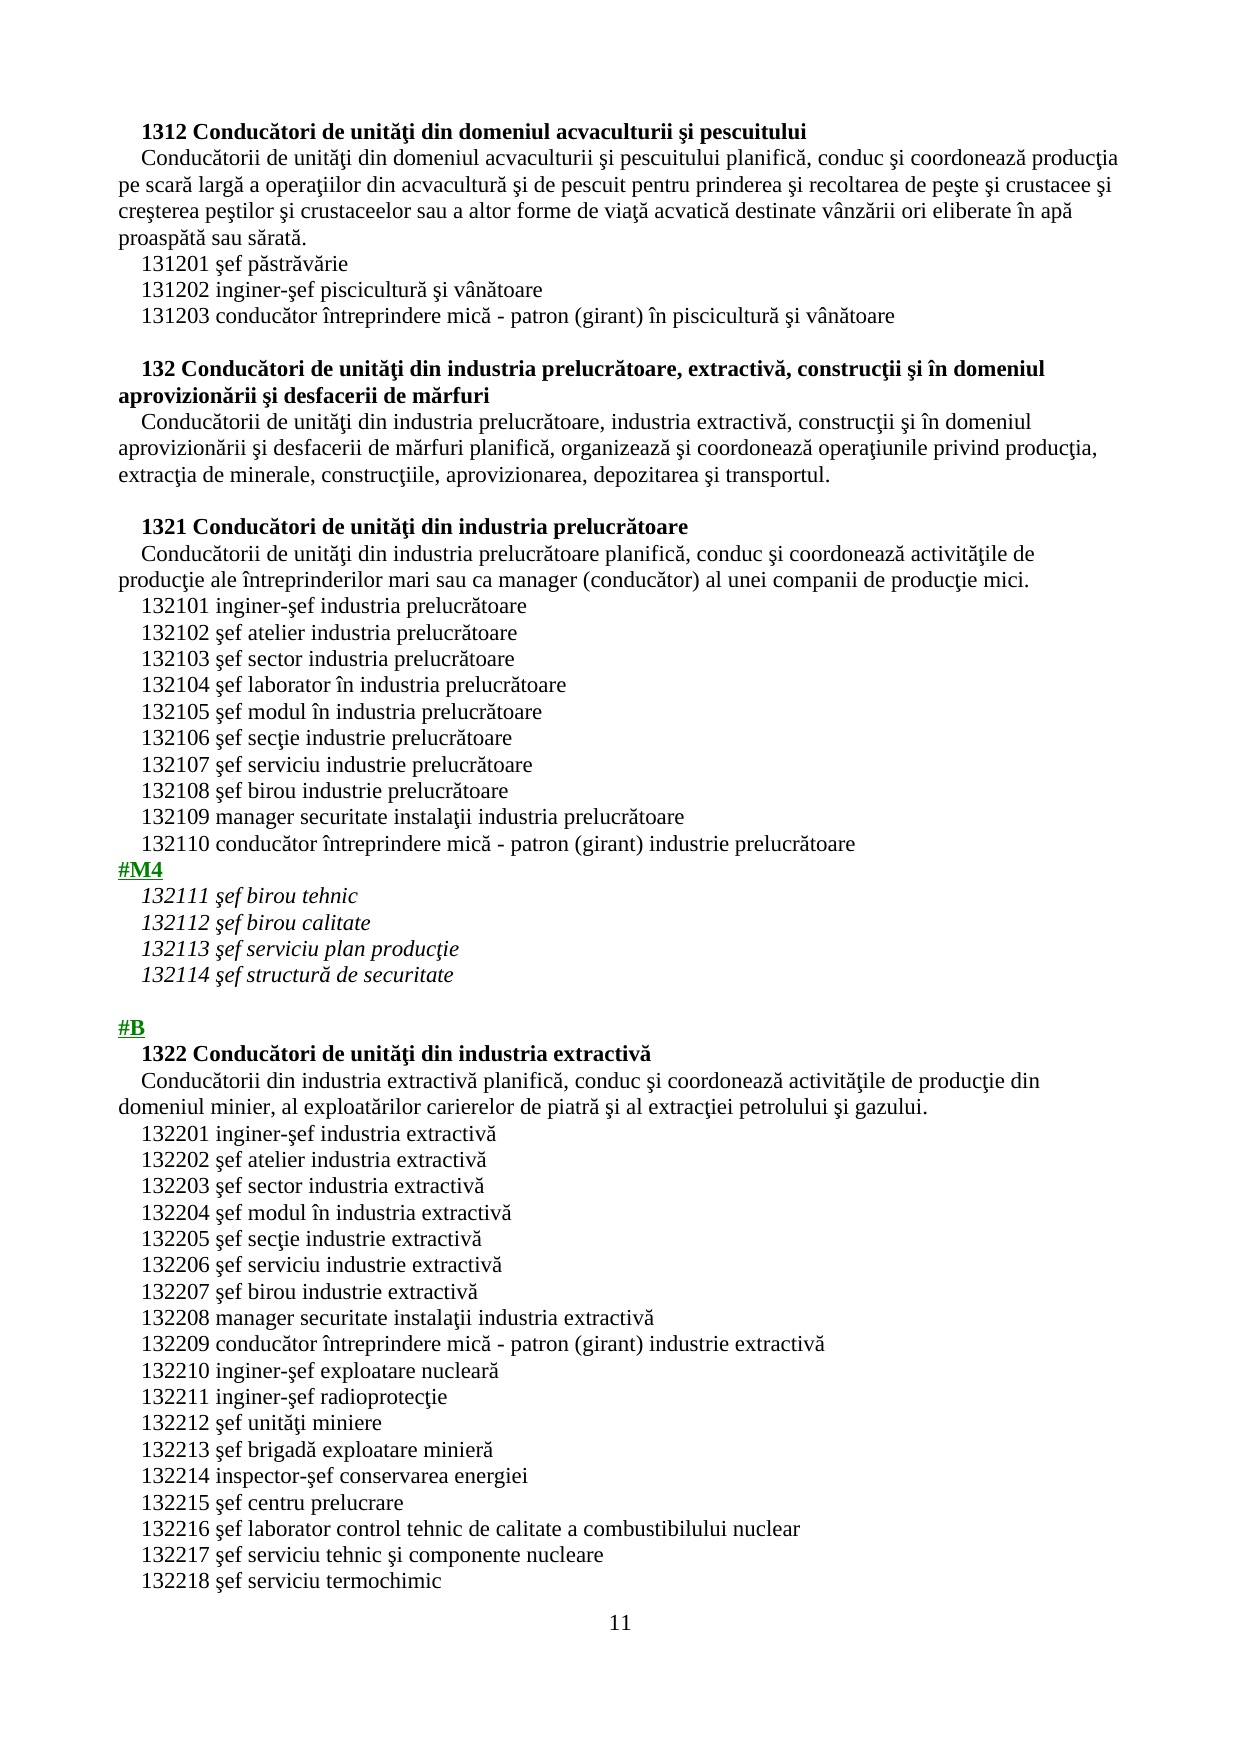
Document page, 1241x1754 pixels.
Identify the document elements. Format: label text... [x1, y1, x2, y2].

text 132111 şef birou tehnic [118, 882, 1122, 909]
text 132203 şef sector industria extractivă [118, 1172, 1122, 1199]
text 132204 şef modul în industria extractivă [118, 1199, 1122, 1225]
text 132101 inginer-şef industria prelucrătoare [118, 592, 1122, 619]
text 132 Conducători de unităţi din industria prelucrătoare, extractivă, construcţii şi în domeniul aprovizionării şi desfacerii de mărfuri [118, 355, 1122, 408]
text 131201 şef păstrăvărie [118, 250, 1122, 276]
text 132214 inspector-şef conservarea energiei [118, 1462, 1122, 1488]
text #M4 [118, 856, 1122, 882]
text 132102 şef atelier industria prelucrătoare [118, 619, 1122, 645]
text 132113 şef serviciu plan producţie [118, 935, 1122, 961]
text 132208 manager securitate instalaţii industria extractivă [118, 1304, 1122, 1330]
text 132210 inginer-şef exploatare nucleară [118, 1357, 1122, 1383]
text Conducătorii de unităţi din industria prelucrătoare, industria extractivă, construcţii şi în domeniul aprovizionării şi desfacerii de mărfuri planifică, organizează şi coordonează operaţiunile privind producţia, extracţia de minerale, construcţiile, aprovizionarea, depozitarea şi transportul. [118, 408, 1122, 487]
text 132105 şef modul în industria prelucrătoare [118, 698, 1122, 724]
text 132212 şef unităţi miniere [118, 1409, 1122, 1436]
text 132211 inginer-şef radioprotecţie [118, 1383, 1122, 1409]
text 132104 şef laborator în industria prelucrătoare [118, 672, 1122, 698]
text 132107 şef serviciu industrie prelucrătoare [118, 751, 1122, 777]
text 132202 şef atelier industria extractivă [118, 1146, 1122, 1172]
text #B [118, 1014, 1122, 1041]
text 132209 conducător întreprindere mică - patron (girant) industrie extractivă [118, 1330, 1122, 1357]
text 132205 şef secţie industrie extractivă [118, 1225, 1122, 1251]
text 1321 Conducători de unităţi din industria prelucrătoare [118, 513, 1122, 540]
text 132201 inginer-şef industria extractivă [118, 1119, 1122, 1146]
text 132217 şef serviciu tehnic şi componente nucleare [118, 1541, 1122, 1568]
text 132106 şef secţie industrie prelucrătoare [118, 724, 1122, 751]
text 132114 şef structură de securitate [118, 961, 1122, 988]
text Conducătorii de unităţi din industria prelucrătoare planifică, conduc şi coordonează activităţile de producţie ale întreprinderilor mari sau ca manager (conducător) al unei companii de producţie mici. [118, 540, 1122, 592]
text 132213 şef brigadă exploatare minieră [118, 1436, 1122, 1462]
text 132207 şef birou industrie extractivă [118, 1278, 1122, 1304]
text Conducătorii din industria extractivă planifică, conduc şi coordonează activităţile de producţie din domeniul minier, al exploatărilor carierelor de piatră şi al extracţiei petrolului şi gazului. [118, 1067, 1122, 1119]
text 132109 manager securitate instalaţii industria prelucrătoare [118, 803, 1122, 830]
text 132112 şef birou calitate [118, 909, 1122, 935]
text 132215 şef centru prelucrare [118, 1488, 1122, 1515]
text 132218 şef serviciu termochimic [118, 1568, 1122, 1594]
text 132206 şef serviciu industrie extractivă [118, 1251, 1122, 1278]
text 131203 conducător întreprindere mică - patron (girant) în piscicultură şi vânătoare [118, 303, 1122, 329]
text 132110 conducător întreprindere mică - patron (girant) industrie prelucrătoare [118, 830, 1122, 856]
text 1322 Conducători de unităţi din industria extractivă [118, 1041, 1122, 1067]
text 132108 şef birou industrie prelucrătoare [118, 777, 1122, 803]
text Conducătorii de unităţi din domeniul acvaculturii şi pescuitului planifică, conduc şi coordonează producţia pe scară largă a operaţiilor din acvacultură şi de pescuit pentru prinderea şi recoltarea de peşte şi crustacee şi creşterea peştilor şi crustaceelor sau a altor forme de viaţă acvatică destinate vânzării ori eliberate în apă proaspătă sau sărată. [118, 144, 1122, 250]
text 1312 Conducători de unităţi din domeniul acvaculturii şi pescuitului [118, 118, 1122, 144]
text 131202 inginer-şef piscicultură şi vânătoare [118, 276, 1122, 303]
text 132103 şef sector industria prelucrătoare [118, 645, 1122, 672]
text 132216 şef laborator control tehnic de calitate a combustibilului nuclear [118, 1515, 1122, 1541]
